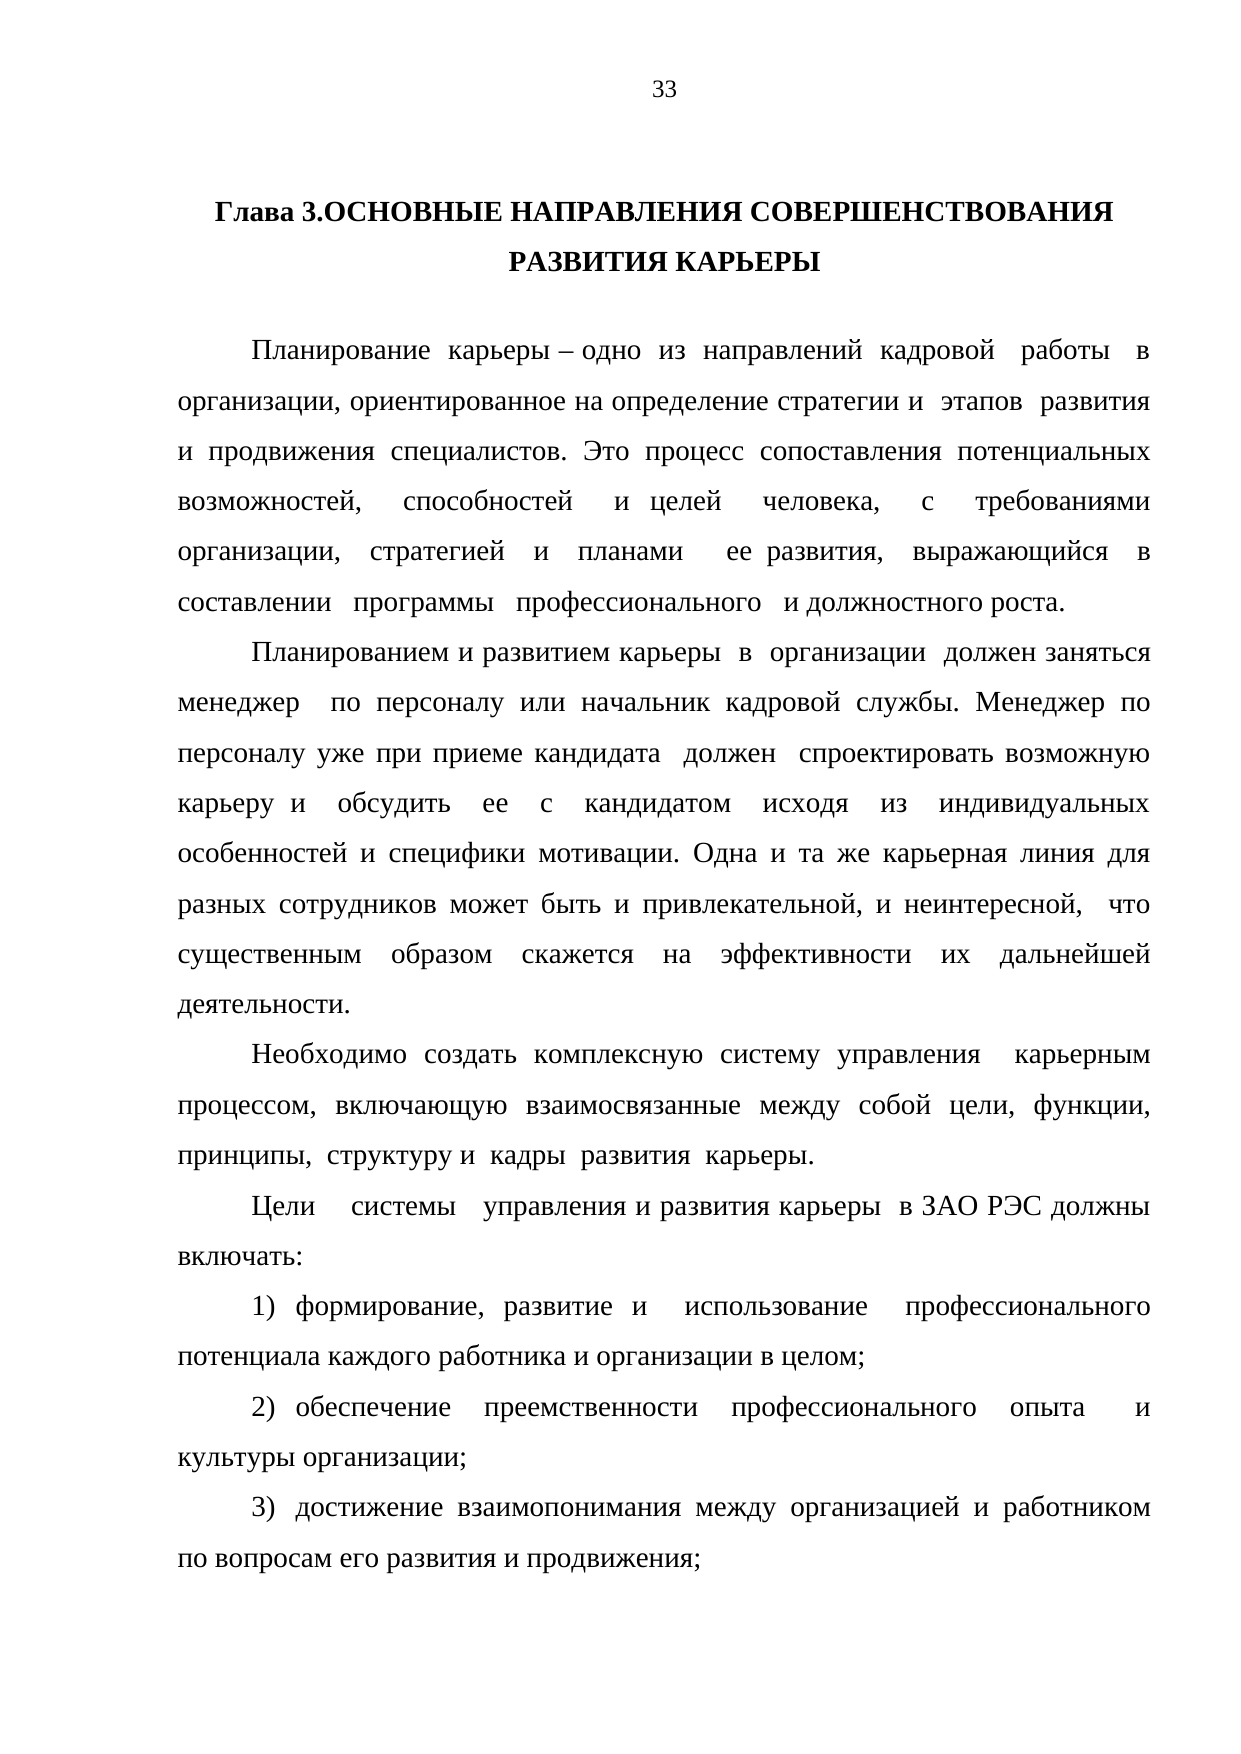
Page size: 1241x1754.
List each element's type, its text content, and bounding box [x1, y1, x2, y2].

text Планирование карьеры – одно из направлений кадровой работы в организации, ориентированное на определение стратегии и этапов развития и продвижения специалистов. Это процесс сопоставления потенциальных возможностей, способностей и целей человека, с требованиями организации, стратегией и планами ее развития, выражающийся в составлении программы профессионального и должностного роста. [177, 332, 1152, 617]
list формирование, развитие и использование профессионального потенциала каждого работника и организации в целом; [177, 1288, 1152, 1372]
subtitle Глава 3.ОСНОВНЫЕ НАПРАВЛЕНИЯ СОВЕРШЕНСТВОВАНИЯ РАЗВИТИЯ КАРЬЕРЫ [177, 194, 1152, 278]
text Необходимо создать комплексную систему управления карьерным процессом, включающую взаимосвязанные между собой цели, функции, принципы, структуру и кадры развития карьеры. [177, 1037, 1152, 1171]
text Планированием и развитием карьеры в организации должен заняться менеджер по персоналу или начальник кадровой службы. Менеджер по персоналу уже при приеме кандидата должен спроектировать возможную карьеру и обсудить ее с кандидатом исходя из индивидуальных особенностей и специфики мотивации. Одна и та же карьерная линия для разных сотрудников может быть и привлекательной, и неинтересной, что существенным образом скажется на эффективности их дальнейшей деятельности. [177, 634, 1152, 1020]
text Цели системы управления и развития карьеры в ЗАО РЭС должны включать: [177, 1188, 1152, 1271]
list достижение взаимопонимания между организацией и работником по вопросам его развития и продвижения; [177, 1489, 1152, 1573]
list обеспечение преемственности профессионального опыта и культуры организации; [177, 1389, 1152, 1473]
